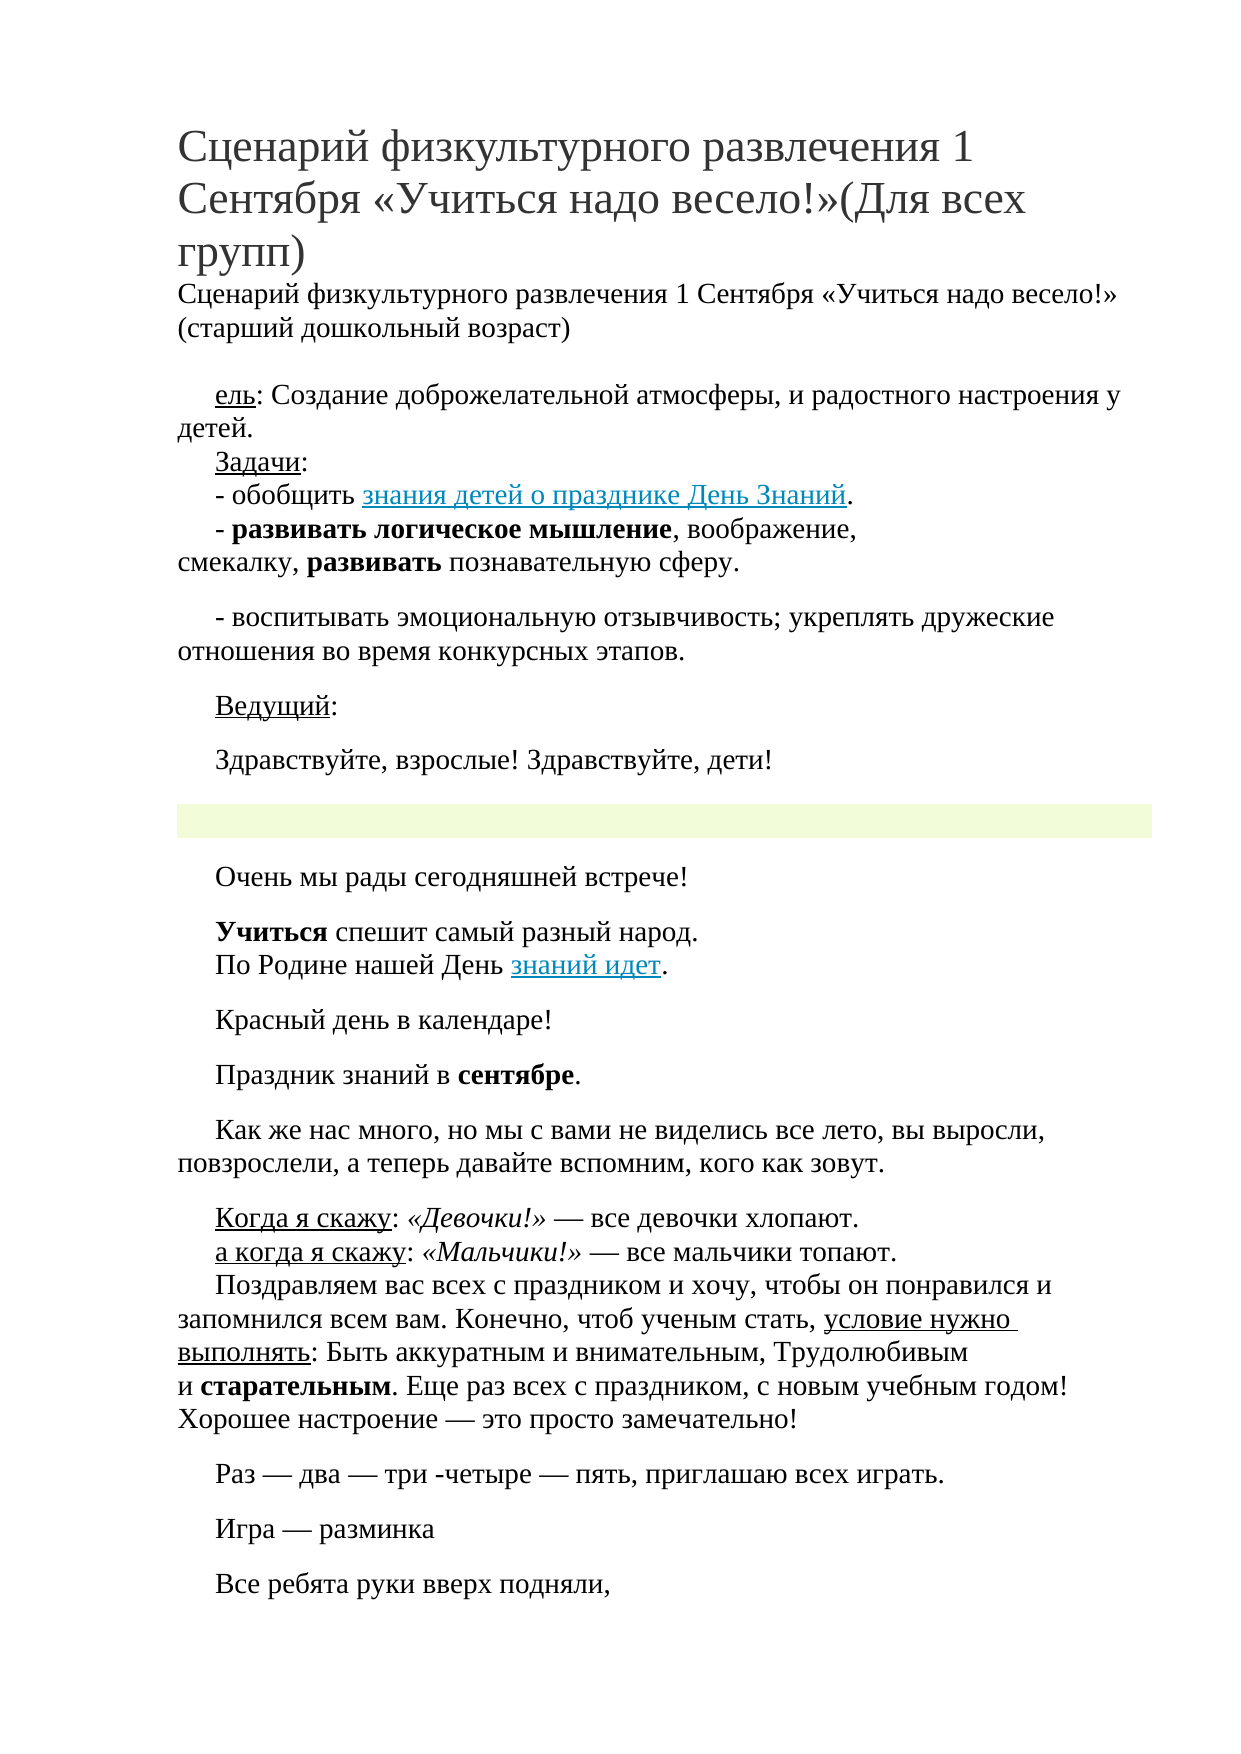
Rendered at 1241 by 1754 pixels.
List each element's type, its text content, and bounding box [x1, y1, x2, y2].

text Сценарий физкультурного развлечения 1 Сентября «Учиться надо весело!»(Для всех групп) Сценарий физкультурного развлечения 1 Сентября «Учиться надо весело!» (старший дошкольный возраст) [177, 118, 1152, 343]
text Ведущий: [177, 688, 1152, 721]
text - воспитывать эмоциональную отзывчивость; укреплять дружеские отношения во время конкурсных этапов. [177, 599, 1152, 666]
text Красный день в календаре! [177, 1002, 1152, 1036]
text Все ребята руки вверх подняли, [177, 1566, 1152, 1599]
text а когда я скажу: «Мальчики!» — все мальчики топают. [177, 1234, 1152, 1267]
text Когда я скажу: «Девочки!» — все девочки хлопают. [177, 1200, 1152, 1234]
text Учиться спешит самый разный народ. [177, 914, 1152, 947]
text Праздник знаний в сентябре. [177, 1057, 1152, 1091]
text Как же нас много, но мы с вами не виделись все лето, вы выросли, повзрослели, а теперь давайте вспомним, кого как зовут. [177, 1112, 1152, 1179]
text ель: Создание доброжелательной атмосферы, и радостного настроения у детей. [177, 377, 1152, 444]
text Задачи: [177, 444, 1152, 477]
text Игра — разминка [177, 1511, 1152, 1544]
text По Родине нашей День знаний идет. [177, 947, 1152, 981]
text Очень мы рады сегодняшней встрече! [177, 859, 1152, 893]
text - обобщить знания детей о празднике День Знаний. [177, 477, 1152, 511]
text - развивать логическое мышление, воображение, смекалку, развивать познавательную сферу. [177, 511, 1152, 578]
text Поздравляем вас всех с праздником и хочу, чтобы он понравился и запомнился всем вам. Конечно, чтоб ученым стать, условие нужно выполнять: Быть аккуратным и внимательным, Трудолюбивым и старательным. Еще раз всех с праздником, с новым учебным годом! Хорошее настроение — это просто замечательно! [177, 1267, 1152, 1435]
text Раз — два — три -четыре — пять, приглашаю всех играть. [177, 1456, 1152, 1490]
text Здравствуйте, взрослые! Здравствуйте, дети! [177, 742, 1152, 776]
